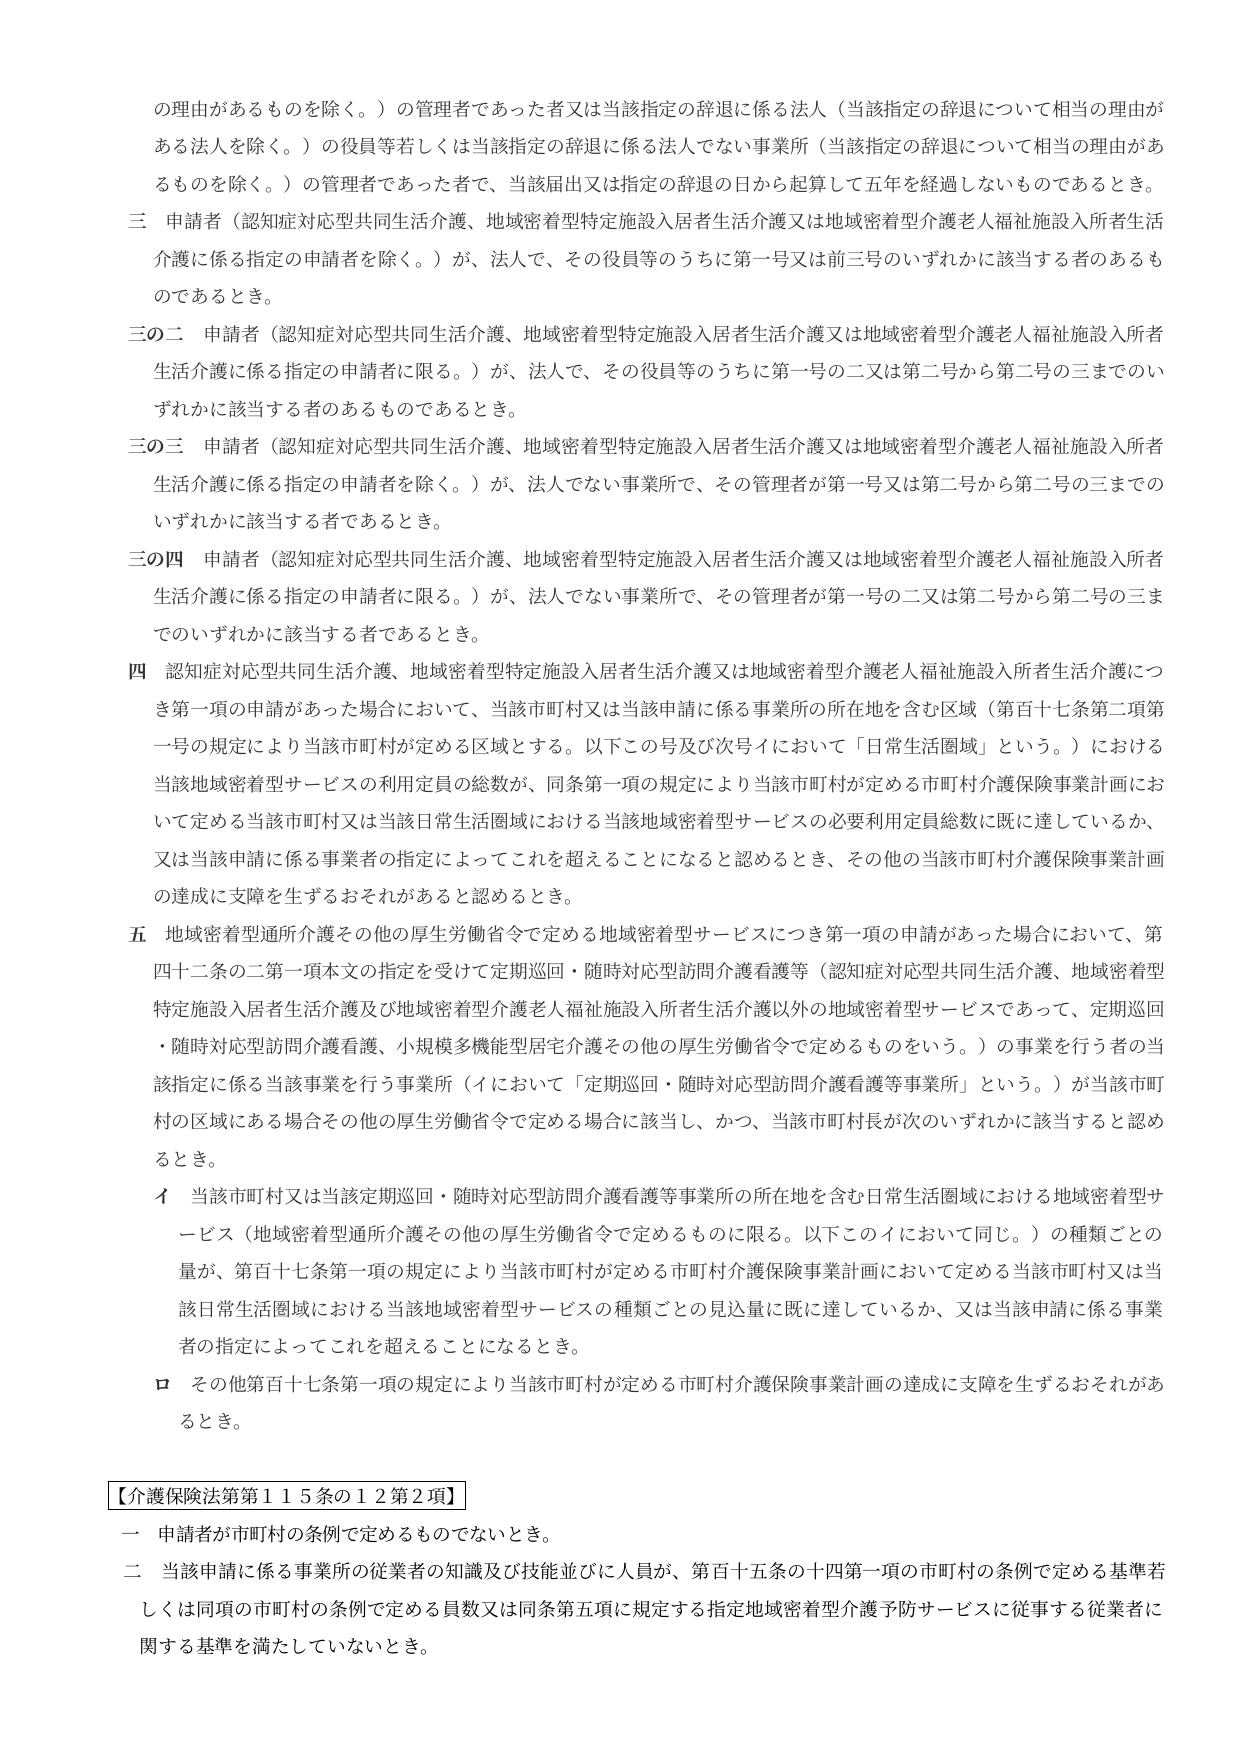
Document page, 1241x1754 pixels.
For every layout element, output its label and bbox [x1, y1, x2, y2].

table_header [93, 90, 1178, 1664]
